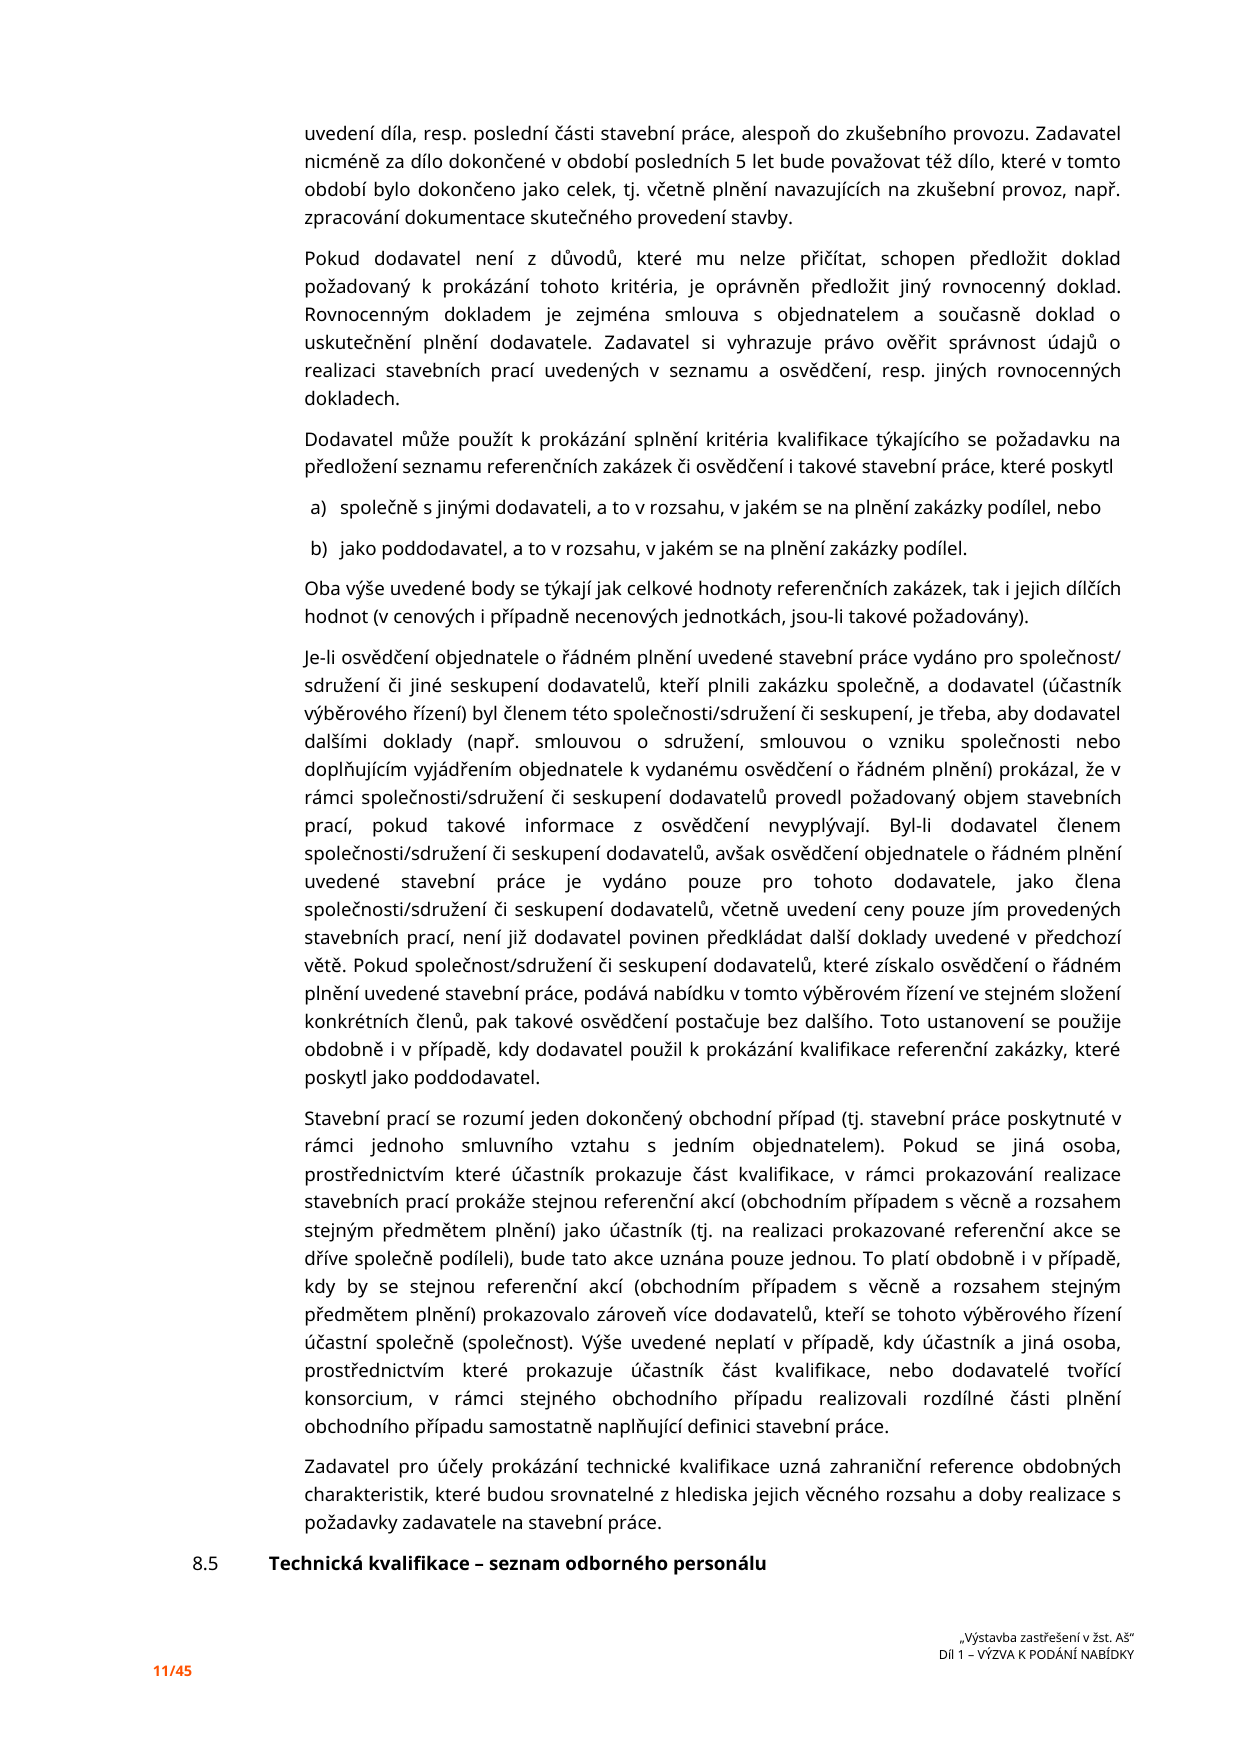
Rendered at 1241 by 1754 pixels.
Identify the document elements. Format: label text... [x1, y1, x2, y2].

text Technická kvalifikace – seznam odborného personálu [192, 1550, 1122, 1576]
text a) společně s jinými dodavateli, a to v rozsahu, v jakém se na plnění zakázky podílel, nebo [310, 494, 1122, 520]
text Stavební prací se rozumí jeden dokončený obchodní případ (tj. stavební práce poskytnuté v rámci jednoho smluvního vztahu s jedním objednatelem). Pokud se jiná osoba, prostřednictvím které účastník prokazuje část kvalifikace, v rámci prokazování realizace stavebních prací prokáže stejnou referenční akcí (obchodním případem s věcně a rozsahem stejným předmětem plnění) jako účastník (tj. na realizaci prokazované referenční akce se dříve společně podíleli), bude tato akce uznána pouze jednou. To platí obdobně i v případě, kdy by se stejnou referenční akcí (obchodním případem s věcně a rozsahem stejným předmětem plnění) prokazovalo zároveň více dodavatelů, kteří se tohoto výběrového řízení účastní společně (společnost). Výše uvedené neplatí v případě, kdy účastník a jiná osoba, prostřednictvím které prokazuje účastník část kvalifikace, nebo dodavatelé tvořící konsorcium, v rámci stejného obchodního případu realizovali rozdílné části plnění obchodního případu samostatně naplňující definici stavební práce. [304, 1105, 1122, 1438]
text Zadavatel pro účely prokázání technické kvalifikace uzná zahraniční reference obdobných charakteristik, které budou srovnatelné z hlediska jejich věcného rozsahu a doby realizace s požadavky zadavatele na stavební práce. [304, 1453, 1122, 1535]
text Pokud dodavatel není z důvodů, které mu nelze přičítat, schopen předložit doklad požadovaný k prokázání tohoto kritéria, je oprávněn předložit jiný rovnocenný doklad. Rovnocenným dokladem je zejména smlouva s objednatelem a současně doklad o uskutečnění plnění dodavatele. Zadavatel si vyhrazuje právo ověřit správnost údajů o realizaci stavebních prací uvedených v seznamu a osvědčení, resp. jiných rovnocenných dokladech. [304, 245, 1122, 411]
text Oba výše uvedené body se týkají jak celkové hodnoty referenčních zakázek, tak i jejich dílčích hodnot (v cenových i případně necenových jednotkách, jsou-li takové požadovány). [304, 575, 1122, 629]
text Je-li osvědčení objednatele o řádném plnění uvedené stavební práce vydáno pro společnost/ sdružení či jiné seskupení dodavatelů, kteří plnili zakázku společně, a dodavatel (účastník výběrového řízení) byl členem této společnosti/sdružení či seskupení, je třeba, aby dodavatel dalšími doklady (např. smlouvou o sdružení, smlouvou o vzniku společnosti nebo doplňujícím vyjádřením objednatele k vydanému osvědčení o řádném plnění) prokázal, že v rámci společnosti/sdružení či seskupení dodavatelů provedl požadovaný objem stavebních prací, pokud takové informace z osvědčení nevyplývají. Byl-li dodavatel členem společnosti/sdružení či seskupení dodavatelů, avšak osvědčení objednatele o řádném plnění uvedené stavební práce je vydáno pouze pro tohoto dodavatele, jako člena společnosti/sdružení či seskupení dodavatelů, včetně uvedení ceny pouze jím provedených stavebních prací, není již dodavatel povinen předkládat další doklady uvedené v předchozí větě. Pokud společnost/sdružení či seskupení dodavatelů, které získalo osvědčení o řádném plnění uvedené stavební práce, podává nabídku v tomto výběrovém řízení ve stejném složení konkrétních členů, pak takové osvědčení postačuje bez dalšího. Toto ustanovení se použije obdobně i v případě, kdy dodavatel použil k prokázání kvalifikace referenční zakázky, které poskytl jako poddodavatel. [304, 644, 1122, 1090]
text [304, 121, 1122, 230]
text Dodavatel může použít k prokázání splnění kritéria kvalifikace týkajícího se požadavku na předložení seznamu referenčních zakázek či osvědčení i takové stavební práce, které poskytl [304, 426, 1122, 479]
text b) jako poddodavatel, a to v rozsahu, v jakém se na plnění zakázky podílel. [310, 535, 1122, 560]
